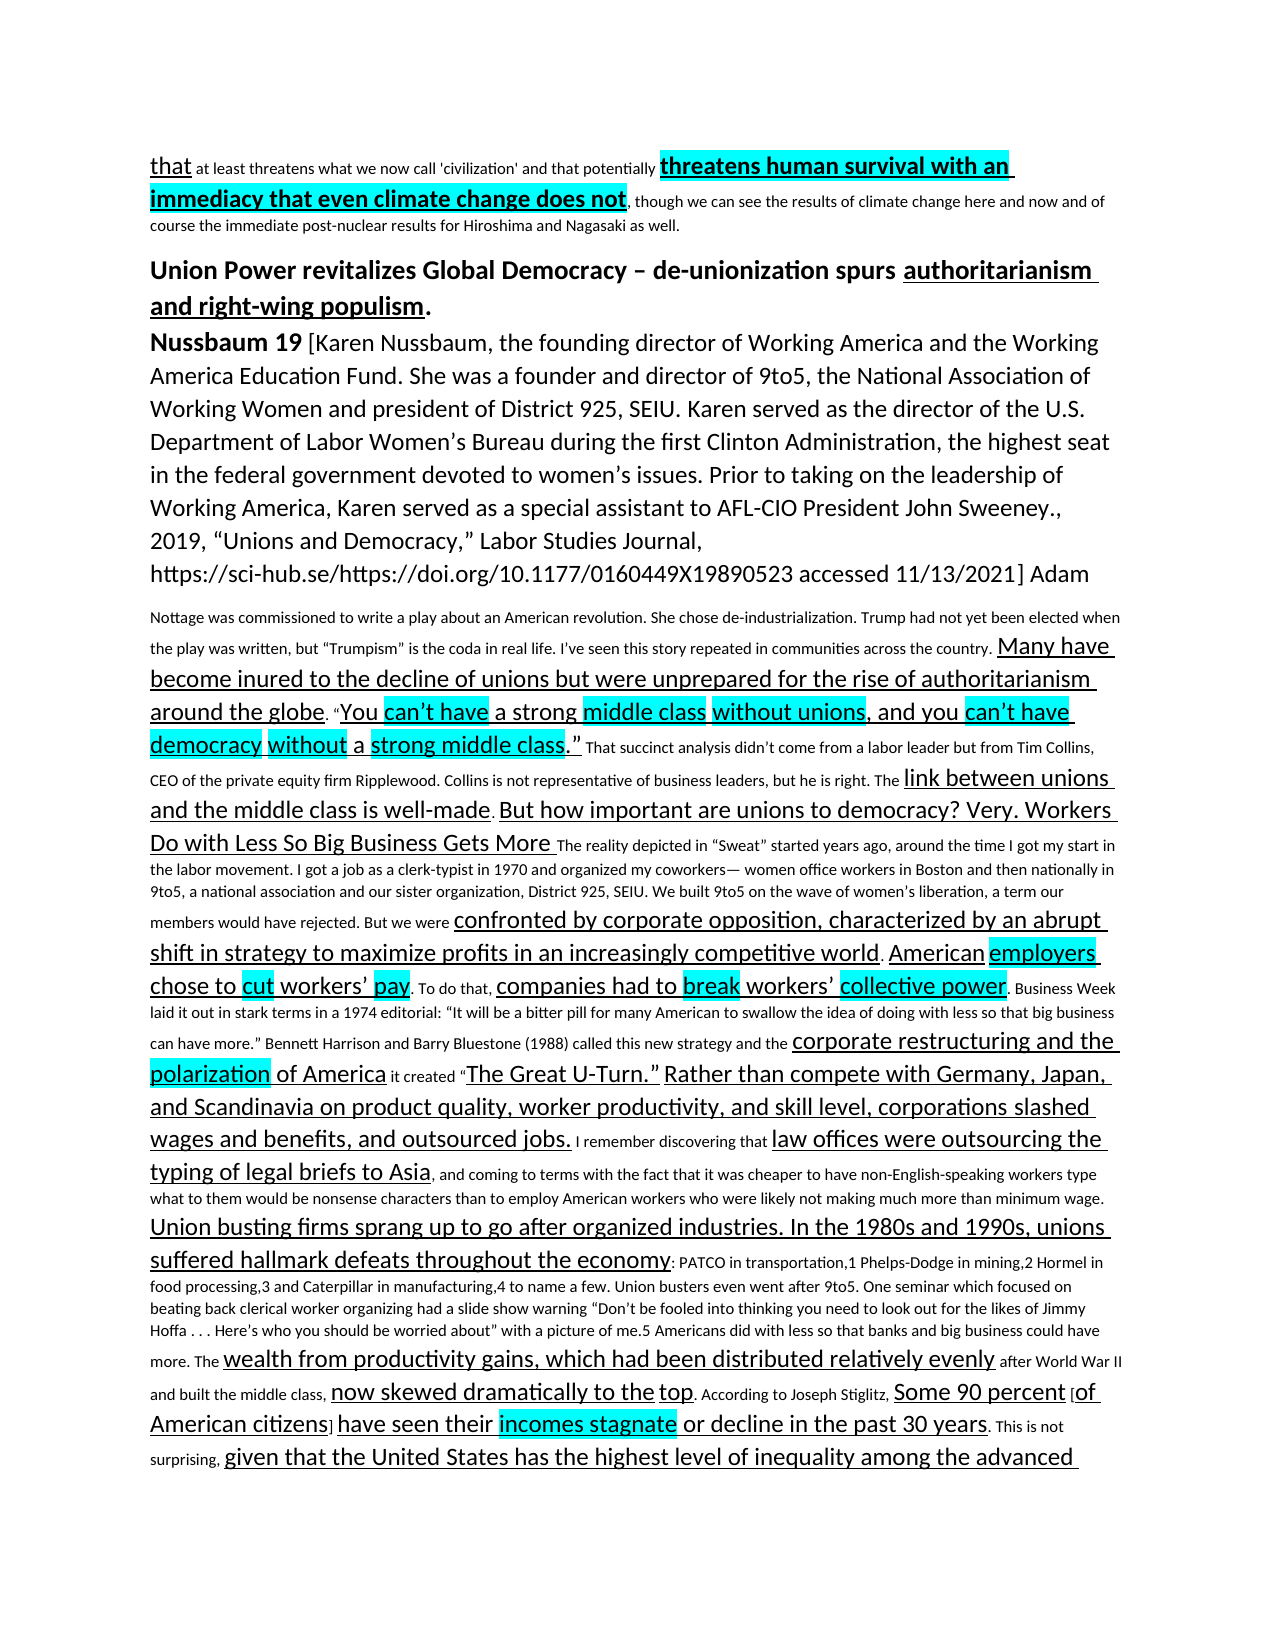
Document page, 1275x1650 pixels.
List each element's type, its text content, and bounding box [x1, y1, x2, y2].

text Nussbaum 19 [Karen Nussbaum, the founding director of Working America and the Working America Education Fund. She was a founder and director of 9to5, the National Association of Working Women and president of District 925, SEIU. Karen served as the director of the U.S. Department of Labor Women’s Bureau during the first Clinton Administration, the highest seat in the federal government devoted to women’s issues. Prior to taking on the leadership of Working America, Karen served as a special assistant to AFL-CIO President John Sweeney., 2019, “Unions and Democracy,” Labor Studies Journal, https://sci-hub.se/https://doi.org/10.1177/0160449X19890523 accessed 11/13/2021] Adam [150, 325, 1125, 588]
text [150, 607, 1125, 1472]
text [150, 150, 1125, 235]
subtitle Union Power revitalizes Global Democracy – de-unionization spurs authoritarianism and right-wing populism. [150, 253, 1125, 322]
